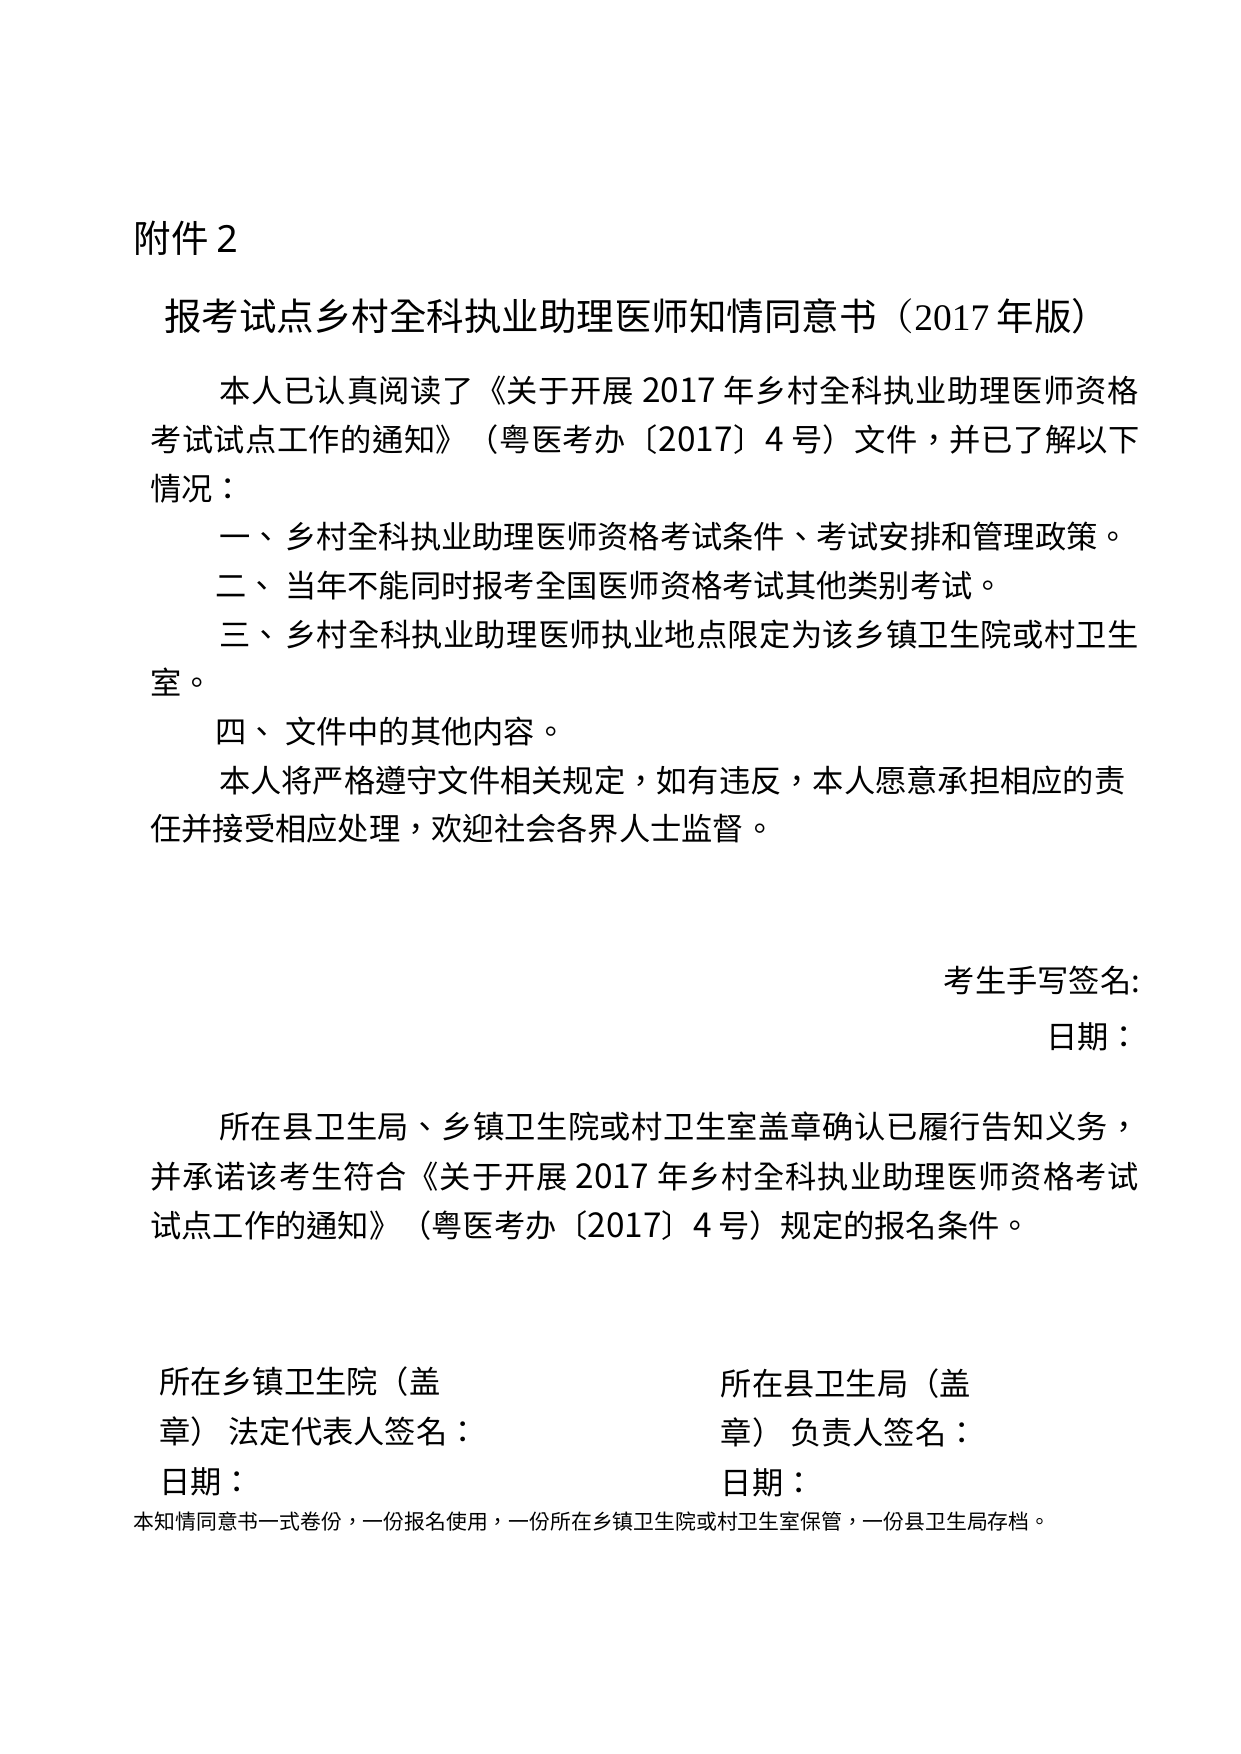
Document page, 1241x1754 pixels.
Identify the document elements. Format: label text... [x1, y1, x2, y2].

text 一、 乡村全科执业助理医师资格考试条件、考试安排和管理政策。 [150, 510, 1140, 558]
subtitle 附件2 [133, 209, 1140, 264]
text 本人已认真阅读了《关于开展2017年乡村全科执业助理医师资格考试试点工作的通知》（粤医考办〔2017〕4号）文件，并已了解以下情况： [150, 364, 1140, 510]
text 本知情同意书一式卷份，一份报名使用，一份所在乡镇卫生院或村卫生室保管，一份县卫生局存档。 [133, 1272, 1140, 1536]
text 考生手写签名: [133, 957, 1140, 1002]
subtitle 报考试点乡村全科执业助理医师知情同意书（2017年版） [133, 287, 1140, 341]
text 二、 当年不能同时报考全国医师资格考试其他类别考试。 [133, 558, 1140, 607]
text 三、 乡村全科执业助理医师执业地点限定为该乡镇卫生院或村卫生室。 [150, 607, 1140, 704]
text 本人将严格遵守文件相关规定，如有违反，本人愿意承担相应的责任并接受相应处理，欢迎社会各界人士监督。 [150, 753, 1140, 850]
text 四、 文件中的其他内容。 [133, 704, 1140, 753]
text 日期： [133, 1012, 1140, 1057]
text 所在县卫生局、乡镇卫生院或村卫生室盖章确认已履行告知义务，并承诺该考生符合《关于开展2017年乡村全科执业助理医师资格考试试点工作的通知》（粤医考办〔2017〕4号）规定的报名条件。 [150, 1099, 1140, 1247]
